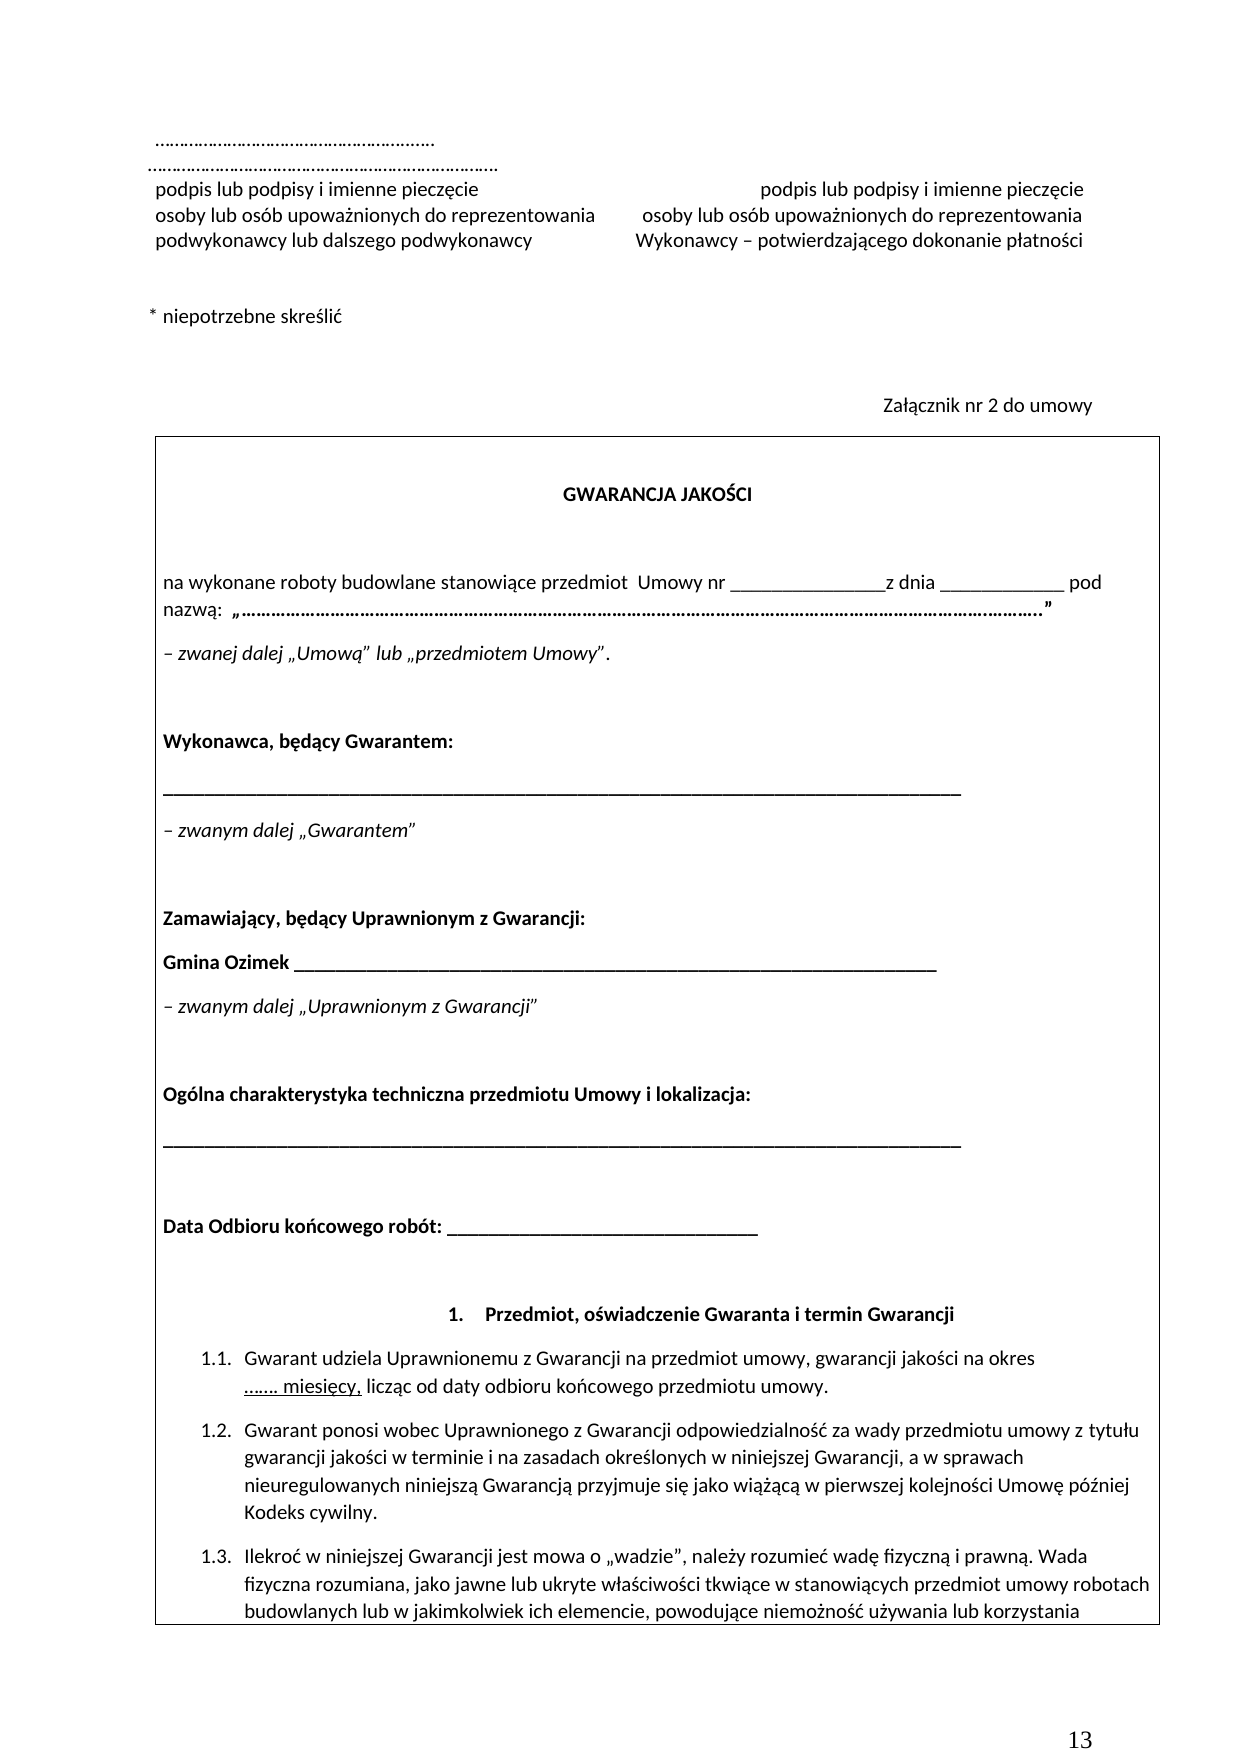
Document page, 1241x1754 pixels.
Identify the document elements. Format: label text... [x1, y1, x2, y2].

text podpis lub podpisy i imienne pieczęcie podpis lub podpisy i imienne pieczęcie [148, 177, 1092, 202]
text Załącznik nr 2 do umowy [148, 392, 1092, 417]
text osoby lub osób upoważnionych do reprezentowania osoby lub osób upoważnionych do reprezentowania [148, 202, 1092, 227]
text ……………………………………………..….. ………………………………………………………………. [148, 126, 1092, 177]
text podwykonawcy lub dalszego podwykonawcy Wykonawcy – potwierdzającego dokonanie płatności [148, 227, 1092, 253]
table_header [156, 437, 1159, 1623]
text * niepotrzebne skreślić [148, 304, 1092, 329]
